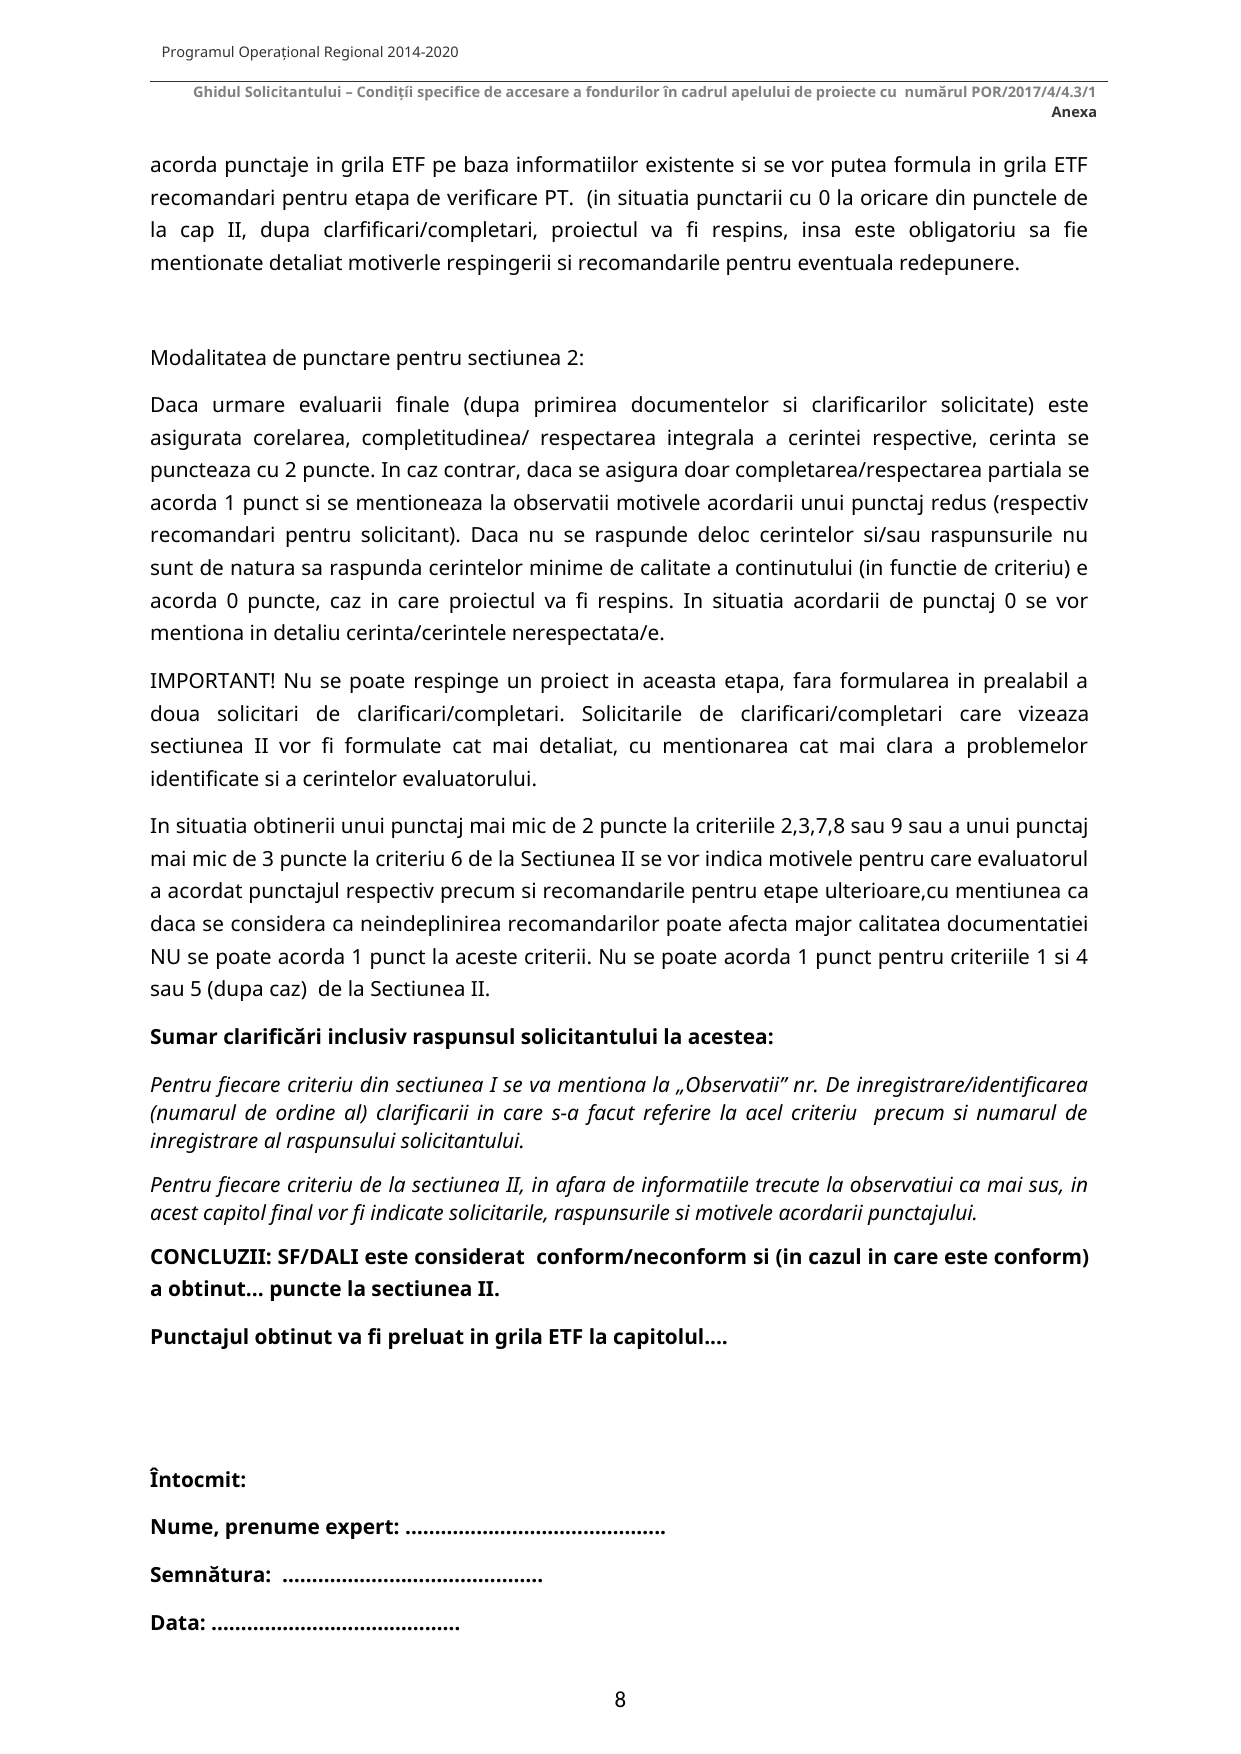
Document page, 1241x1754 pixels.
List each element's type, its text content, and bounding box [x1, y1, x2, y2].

text Pentru fiecare criteriu din sectiunea I se va mentiona la „Observatii” nr. De inregistrare/identificarea (numarul de ordine al) clarificarii in care s-a facut referire la acel criteriu precum si numarul de inregistrare al raspunsului solicitantului. [150, 1070, 1090, 1155]
text Modalitatea de punctare pentru sectiunea 2: [150, 343, 1090, 371]
text Pentru fiecare criteriu de la sectiunea II, in afara de informatiile trecute la observatiui ca mai sus, in acest capitol final vor fi indicate solicitarile, raspunsurile si motivele acordarii punctajului. [150, 1170, 1090, 1227]
text In situatia obtinerii unui punctaj mai mic de 2 puncte la criteriile 2,3,7,8 sau 9 sau a unui punctaj mai mic de 3 puncte la criteriu 6 de la Sectiunea II se vor indica motivele pentru care evaluatorul a acordat punctajul respectiv precum si recomandarile pentru etape ulterioare,cu mentiunea ca daca se considera ca neindeplinirea recomandarilor poate afecta major calitatea documentatiei NU se poate acorda 1 punct la aceste criterii. Nu se poate acorda 1 punct pentru criteriile 1 si 4 sau 5 (dupa caz) de la Sectiunea II. [150, 811, 1090, 1003]
text Data: …………………………………… [150, 1608, 1090, 1636]
text Nume, prenume expert: …………………………………….. [150, 1512, 1090, 1541]
text Întocmit: [150, 1465, 1090, 1493]
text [150, 150, 1090, 276]
text Daca urmare evaluarii finale (dupa primirea documentelor si clarificarilor solicitate) este asigurata corelarea, completitudinea/ respectarea integrala a cerintei respective, cerinta se puncteaza cu 2 puncte. In caz contrar, daca se asigura doar completarea/respectarea partiala se acorda 1 punct si se mentioneaza la observatii motivele acordarii unui punctaj redus (respectiv recomandari pentru solicitant). Daca nu se raspunde deloc cerintelor si/sau raspunsurile nu sunt de natura sa raspunda cerintelor minime de calitate a continutului (in functie de criteriu) e acorda 0 puncte, caz in care proiectul va fi respins. In situatia acordarii de punctaj 0 se vor mentiona in detaliu cerinta/cerintele nerespectata/e. [150, 390, 1090, 647]
text Sumar clarificări inclusiv raspunsul solicitantului la acestea: [150, 1022, 1090, 1051]
text Punctajul obtinut va fi preluat in grila ETF la capitolul.... [150, 1322, 1090, 1351]
text IMPORTANT! Nu se poate respinge un proiect in aceasta etapa, fara formularea in prealabil a doua solicitari de clarificari/completari. Solicitarile de clarificari/completari care vizeaza sectiunea II vor fi formulate cat mai detaliat, cu mentionarea cat mai clara a problemelor identificate si a cerintelor evaluatorului. [150, 666, 1090, 792]
text Semnătura: …………………………………….. [150, 1560, 1090, 1588]
text CONCLUZII: SF/DALI este considerat conform/neconform si (in cazul in care este conform) a obtinut... puncte la sectiunea II. [150, 1242, 1090, 1303]
